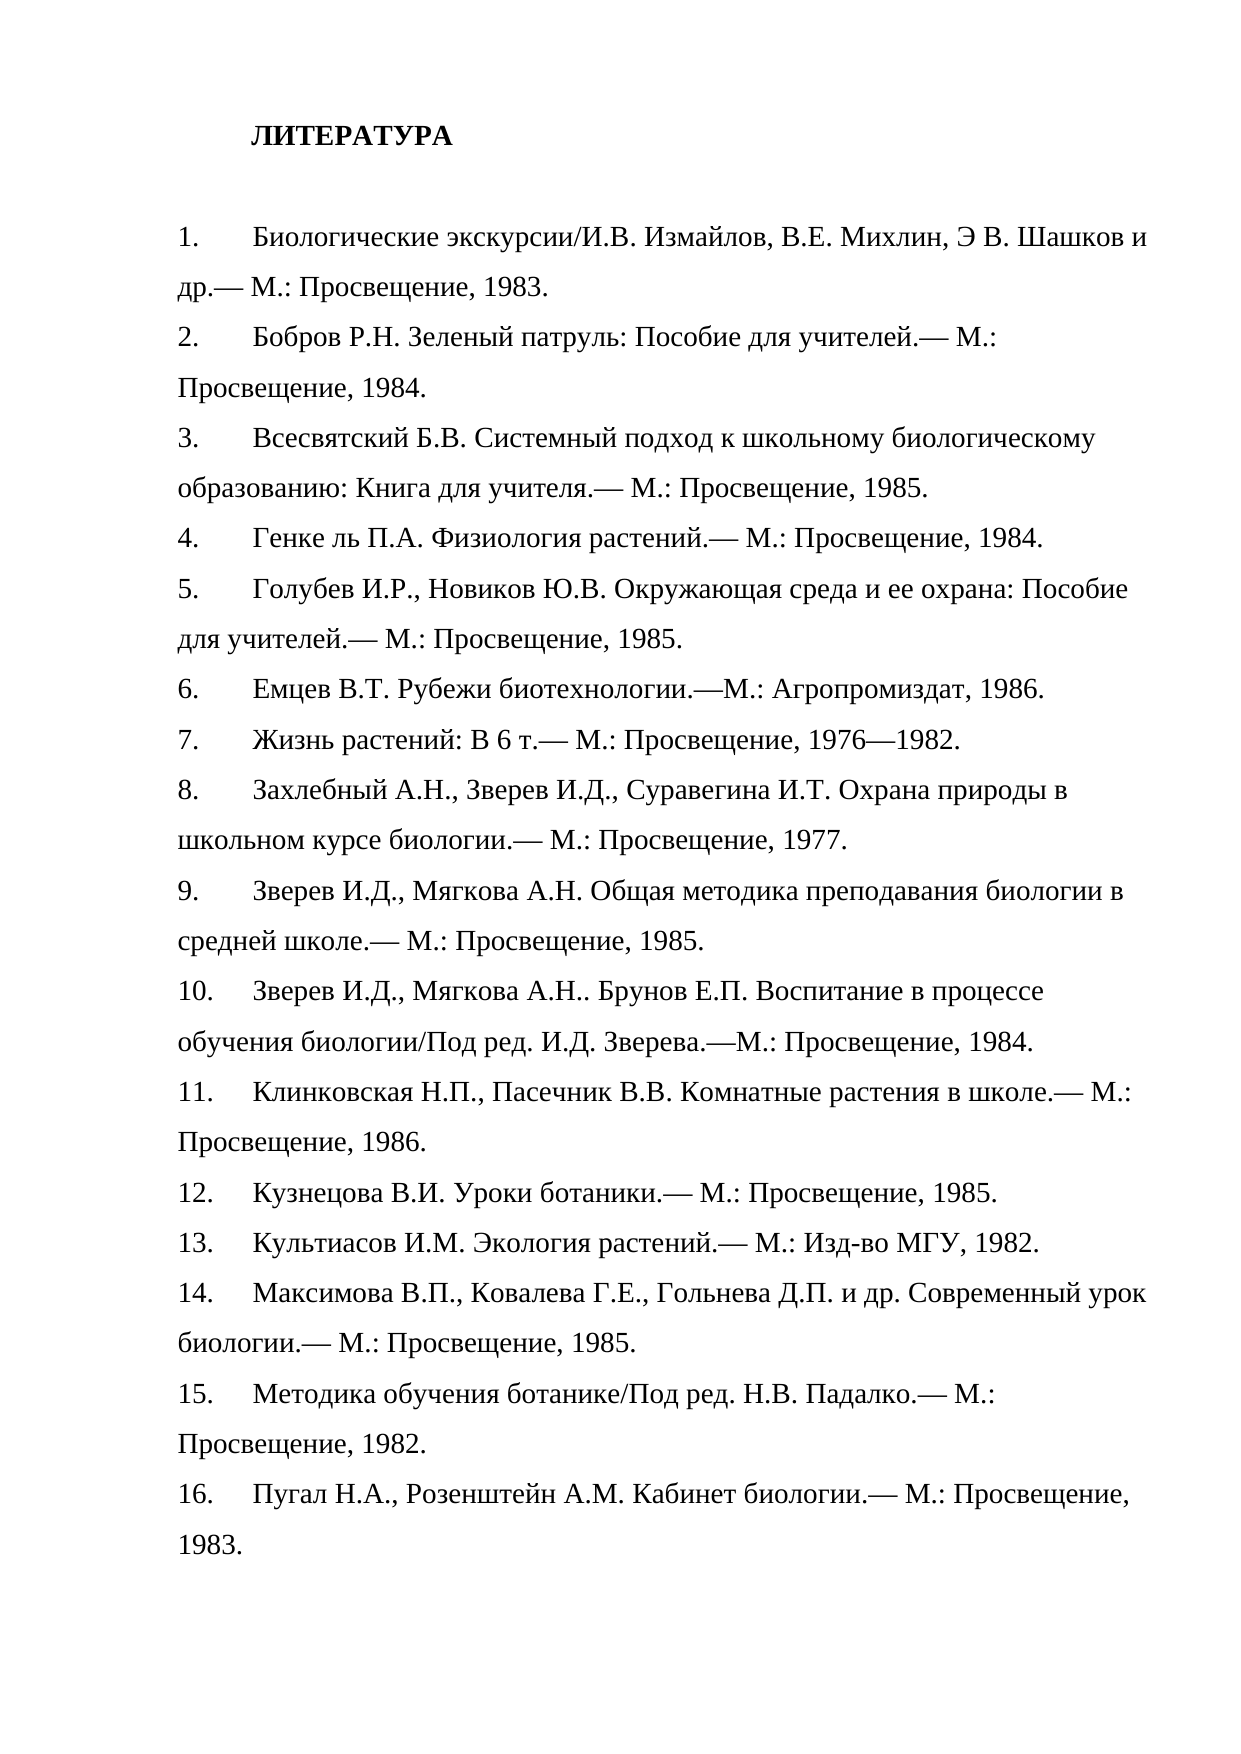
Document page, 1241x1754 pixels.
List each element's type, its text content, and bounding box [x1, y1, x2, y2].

list Зверев И.Д., Мягкова А.Н.. Брунов Е.П. Воспитание в процессе обучения биологии/Под ред. И.Д. Зверева.—М.: Просвещение, 1984. [177, 973, 1152, 1057]
list Голубев И.Р., Новиков Ю.В. Окружающая среда и ее охрана: Пособие для учителей.— М.: Просвещение, 1985. [177, 571, 1152, 655]
list Максимова В.П., Ковалева Г.Е., Гольнева Д.П. и др. Современный урок биологии.— М.: Просвещение, 1985. [177, 1275, 1152, 1359]
list Пугал Н.А., Розенштейн А.М. Кабинет биологии.— М.: Просвещение, 1983. [177, 1477, 1152, 1560]
list Биологические экскурсии/И.В. Измайлов, В.Е. Михлин, Э В. Шашков и др.— М.: Просвещение, 1983. [177, 219, 1152, 303]
list Кузнецова В.И. Уроки ботаники.— М.: Просвещение, 1985. [177, 1175, 1152, 1208]
list Культиасов И.М. Экология растений.— М.: Изд-во МГУ, 1982. [177, 1225, 1152, 1258]
list Жизнь растений: В 6 т.— М.: Просвещение, 1976—1982. [177, 722, 1152, 755]
list Зверев И.Д., Мягкова А.Н. Общая методика преподавания биологии в средней школе.— М.: Просвещение, 1985. [177, 873, 1152, 957]
list Клинковская Н.П., Пасечник В.В. Комнатные растения в школе.— М.: Просвещение, 1986. [177, 1074, 1152, 1158]
list Всесвятский Б.В. Системный подход к школьному биологическому образованию: Книга для учителя.— М.: Просвещение, 1985. [177, 420, 1152, 504]
list Генке ль П.А. Физиология растений.— М.: Просвещение, 1984. [177, 521, 1152, 554]
list Емцев В.Т. Рубежи биотехнологии.—М.: Агропромиздат, 1986. [177, 672, 1152, 705]
list Методика обучения ботанике/Под ред. Н.В. Падалко.— М.: Просвещение, 1982. [177, 1376, 1152, 1460]
list Бобров Р.Н. Зеленый патруль: Пособие для учителей.— М.: Просвещение, 1984. [177, 319, 1152, 403]
list Захлебный А.Н., Зверев И.Д., Суравегина И.Т. Охрана природы в школьном курсе биологии.— М.: Просвещение, 1977. [177, 772, 1152, 856]
text ЛИТЕРАТУРА [177, 118, 1152, 152]
